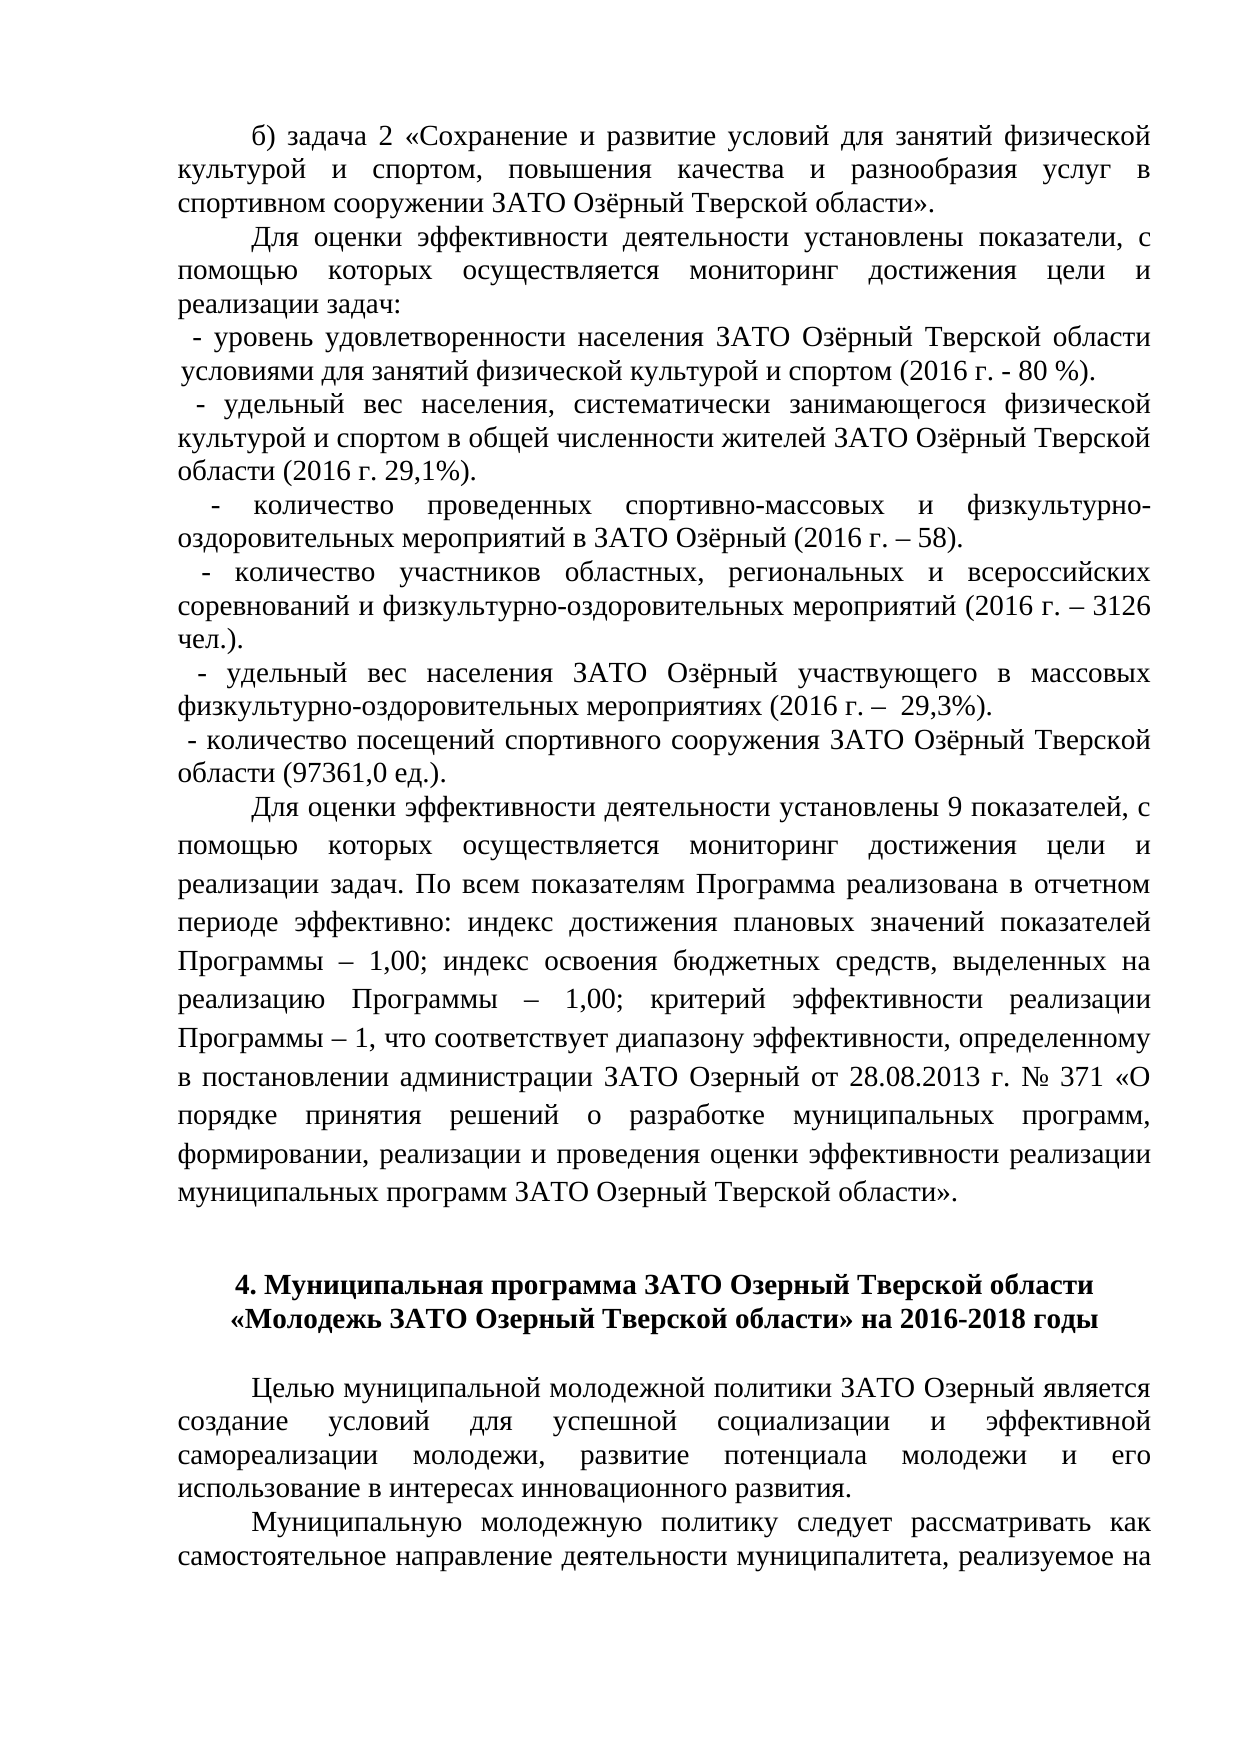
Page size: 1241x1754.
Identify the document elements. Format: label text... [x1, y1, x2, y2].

text - уровень удовлетворенности населения ЗАТО Озёрный Тверской области условиями для занятий физической культурой и спортом (2016 г. - 80 %). [181, 319, 1152, 386]
text Для оценки эффективности деятельности установлены 9 показателей, с помощью которых осуществляется мониторинг достижения цели и реализации задач. По всем показателям Программа реализована в отчетном периоде эффективно: индекс достижения плановых значений показателей Программы – 1,00; индекс освоения бюджетных средств, выделенных на реализацию Программы – 1,00; критерий эффективности реализации Программы – 1, что соответствует диапазону эффективности, определенному в постановлении администрации ЗАТО Озерный от 28.08.2013 г. № 371 «О порядке принятия решений о разработке муниципальных программ, формировании, реализации и проведения оценки эффективности реализации муниципальных программ ЗАТО Озерный Тверской области». [177, 789, 1152, 1208]
text - количество участников областных, региональных и всероссийских соревнований и физкультурно-оздоровительных мероприятий (2016 г. – 3126 чел.). [177, 554, 1152, 655]
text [177, 1504, 1152, 1571]
text - количество проведенных спортивно-массовых и физкультурно-оздоровительных мероприятий в ЗАТО Озёрный (2016 г. – 58). [177, 487, 1152, 554]
text Для оценки эффективности деятельности установлены показатели, с помощью которых осуществляется мониторинг достижения цели и реализации задач: [177, 219, 1152, 319]
text - удельный вес населения, систематически занимающегося физической культурой и спортом в общей численности жителей ЗАТО Озёрный Тверской области (2016 г. 29,1%). [177, 386, 1152, 487]
text Целью муниципальной молодежной политики ЗАТО Озерный является создание условий для успешной социализации и эффективной самореализации молодежи, развитие потенциала молодежи и его использование в интересах инновационного развития. [177, 1370, 1152, 1504]
text - количество посещений спортивного сооружения ЗАТО Озёрный Тверской области (97361,0 ед.). [177, 722, 1152, 789]
text - удельный вес населения ЗАТО Озёрный участвующего в массовых физкультурно-оздоровительных мероприятиях (2016 г. – 29,3%). [177, 655, 1152, 722]
text б) задача 2 «Сохранение и развитие условий для занятий физической культурой и спортом, повышения качества и разнообразия услуг в спортивном сооружении ЗАТО Озёрный Тверской области». [177, 118, 1152, 219]
text 4. Муниципальная программа ЗАТО Озерный Тверской области «Молодежь ЗАТО Озерный Тверской области» на 2016-2018 годы [177, 1267, 1152, 1334]
